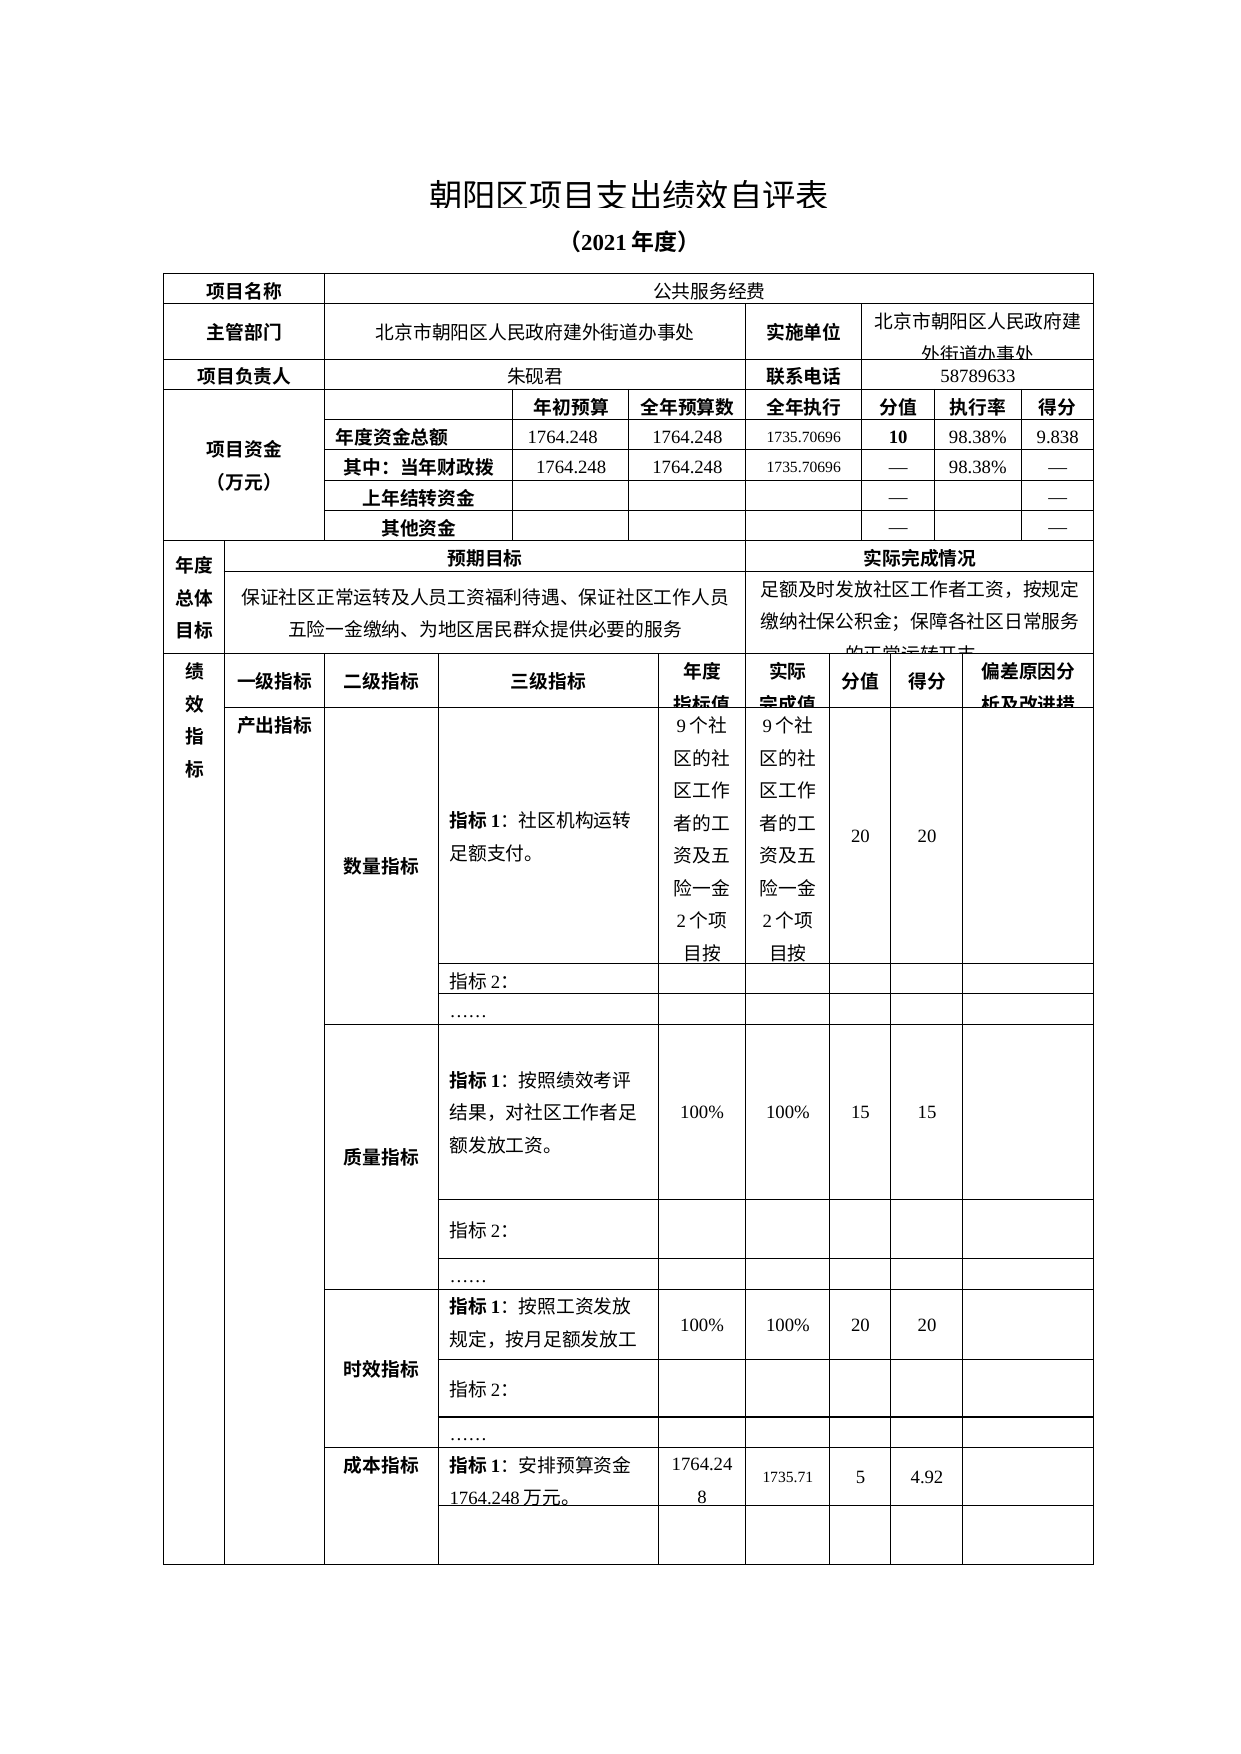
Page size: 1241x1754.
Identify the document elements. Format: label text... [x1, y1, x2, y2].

table_cell 分值 [862, 390, 934, 419]
table_cell [746, 481, 861, 510]
table_cell 1735.71 [746, 1448, 829, 1505]
table_cell [891, 964, 962, 993]
table_cell 100% [659, 1290, 745, 1359]
table_cell 4.92 [891, 1448, 962, 1505]
table_cell [659, 1360, 745, 1416]
table_cell 产出指标 [225, 708, 324, 1564]
table_cell [891, 1259, 962, 1288]
table_cell [659, 964, 745, 993]
table_cell [891, 994, 962, 1024]
table_cell [325, 390, 512, 419]
table_cell 58789633 [862, 360, 1093, 389]
table_cell [830, 1418, 890, 1447]
table_cell [746, 1200, 829, 1258]
table_cell — [1022, 511, 1093, 540]
table_cell 指标1：社区机构运转足额支付。 [439, 708, 658, 963]
table_cell [629, 481, 745, 510]
table_cell 上年结转资金 [325, 481, 512, 510]
table_cell 指标2： [439, 1360, 658, 1416]
table_cell 年初预算数 [513, 390, 628, 419]
table_cell 指标2： [439, 964, 658, 993]
table_cell 15 [891, 1025, 962, 1198]
table_cell 其他资金 [325, 511, 512, 540]
table_cell [963, 708, 1093, 963]
table_cell [830, 1259, 890, 1288]
table_cell [963, 964, 1093, 993]
table_cell 实际完成情况 [746, 541, 1093, 571]
table_cell 全年执行数 [746, 390, 861, 419]
table_cell [746, 1418, 829, 1447]
table_cell [963, 1025, 1093, 1198]
table_cell [439, 1506, 658, 1564]
table_cell [746, 964, 829, 993]
table_cell 9个社区的社区工作者的工资及五险一金2个项目按期、及时缴纳。 [746, 708, 829, 963]
table_cell 分值 [830, 654, 890, 707]
table_cell [963, 1418, 1093, 1447]
table_cell 年度资金总额 [325, 420, 512, 449]
table_cell [659, 1418, 745, 1447]
table_cell 年度 指标值 [659, 654, 745, 707]
table_cell [659, 1506, 745, 1564]
table_cell [891, 1360, 962, 1416]
table_cell 10 [862, 420, 934, 449]
table_cell [659, 1259, 745, 1288]
table_cell 1764.248 [659, 1448, 745, 1505]
table_cell …… [439, 1418, 658, 1447]
table_cell [746, 1360, 829, 1416]
table_cell [830, 1200, 890, 1258]
table_cell 偏差原因分析及改进措施 [963, 654, 1093, 707]
table_cell [746, 1506, 829, 1564]
table_cell 保证社区正常运转及人员工资福利待遇、保证社区工作人员五险一金缴纳、为地区居民群众提供必要的服务 [225, 572, 745, 653]
table_cell [963, 994, 1093, 1024]
table_cell 1764.248 [513, 450, 628, 480]
table_cell [830, 1360, 890, 1416]
table_cell [891, 1506, 962, 1564]
table_cell …… [439, 994, 658, 1024]
table_header 朝阳区项目支出绩效自评表 [164, 162, 1094, 208]
table_cell 9个社区的社区工作者的工资及五险一金2个项目按期、及时缴纳。 [659, 708, 745, 963]
table_cell [830, 964, 890, 993]
table_cell 100% [659, 1025, 745, 1198]
table_cell [659, 1200, 745, 1258]
table_cell 得分 [891, 654, 962, 707]
table_cell 其中：当年财政拨款 [325, 450, 512, 480]
table_cell 朱砚君 [325, 360, 745, 389]
table_cell 1764.248 [513, 420, 628, 449]
table_cell 联系电话 [746, 360, 861, 389]
table_cell 5 [830, 1448, 890, 1505]
table_cell — [862, 481, 934, 510]
table_cell 实施单位 [746, 304, 861, 358]
table_cell 15 [830, 1025, 890, 1198]
table_cell 100% [746, 1025, 829, 1198]
table_cell 二级指标 [325, 654, 438, 707]
table_cell 年度总体目标 [164, 541, 224, 653]
table_cell （2021年度） [164, 208, 1094, 273]
table_cell [746, 511, 861, 540]
table_cell [746, 1259, 829, 1288]
table_cell 一级指标 [225, 654, 324, 707]
table_cell 公共服务经费 [325, 274, 1093, 303]
table_cell 北京市朝阳区人民政府建外街道办事处 [862, 304, 1093, 358]
table_cell [746, 994, 829, 1024]
table_cell 指标1：按照绩效考评结果，对社区工作者足额发放工资。 [439, 1025, 658, 1198]
table_cell — [862, 511, 934, 540]
table_cell [891, 1200, 962, 1258]
table_cell 实际 完成值 [746, 654, 829, 707]
table_cell 项目名称 [164, 274, 324, 303]
table_cell 9.838 [1022, 420, 1093, 449]
table_cell [935, 481, 1021, 510]
table_cell 指标1：按照工资发放规定，按月足额发放工资。 [439, 1290, 658, 1359]
table_cell 1735.70696 [746, 420, 861, 449]
table_cell — [1022, 450, 1093, 480]
table_cell 20 [891, 708, 962, 963]
table_cell 1764.248 [629, 450, 745, 480]
table_cell 全年预算数 [629, 390, 745, 419]
table_cell [830, 1506, 890, 1564]
table_cell 得分 [1022, 390, 1093, 419]
table_cell 项目资金 （万元） [164, 390, 324, 540]
table_cell [935, 511, 1021, 540]
table_cell [963, 1290, 1093, 1359]
table_cell [659, 994, 745, 1024]
table_cell 98.38% [935, 450, 1021, 480]
table_cell …… [439, 1259, 658, 1288]
table_cell 20 [830, 1290, 890, 1359]
table_cell [629, 511, 745, 540]
table_cell [963, 1259, 1093, 1288]
table_cell 100% [746, 1290, 829, 1359]
table_cell 执行率 [935, 390, 1021, 419]
table_cell 1735.70696 [746, 450, 861, 480]
table_cell 成本指标 [325, 1448, 438, 1564]
table_cell 项目负责人 [164, 360, 324, 389]
table_cell 数量指标 [325, 708, 438, 1024]
table_cell 指标2： [439, 1200, 658, 1258]
table_cell 20 [891, 1290, 962, 1359]
table_cell [963, 1200, 1093, 1258]
table_cell 预期目标 [225, 541, 745, 571]
table_cell 指标1：安排预算资金1764.248万元。 [439, 1448, 658, 1505]
table_cell 主管部门 [164, 304, 324, 358]
table_cell 质量指标 [325, 1025, 438, 1288]
table_cell [963, 1506, 1093, 1564]
table_cell 三级指标 [439, 654, 658, 707]
table_cell [513, 511, 628, 540]
table_cell 20 [830, 708, 890, 963]
table_cell [513, 481, 628, 510]
table_cell 绩 效 指 标 [164, 654, 224, 1564]
table_cell [963, 1360, 1093, 1416]
table_cell 1764.248 [629, 420, 745, 449]
table_cell 足额及时发放社区工作者工资，按规定缴纳社保公积金；保障各社区日常服务的正常运转开支。 [746, 572, 1093, 653]
table_cell — [862, 450, 934, 480]
table_cell 北京市朝阳区人民政府建外街道办事处 [325, 304, 745, 358]
table_cell 98.38% [935, 420, 1021, 449]
table_cell 时效指标 [325, 1290, 438, 1447]
table_cell [891, 1418, 962, 1447]
table_cell — [1022, 481, 1093, 510]
table_cell [830, 994, 890, 1024]
table_cell [963, 1448, 1093, 1505]
